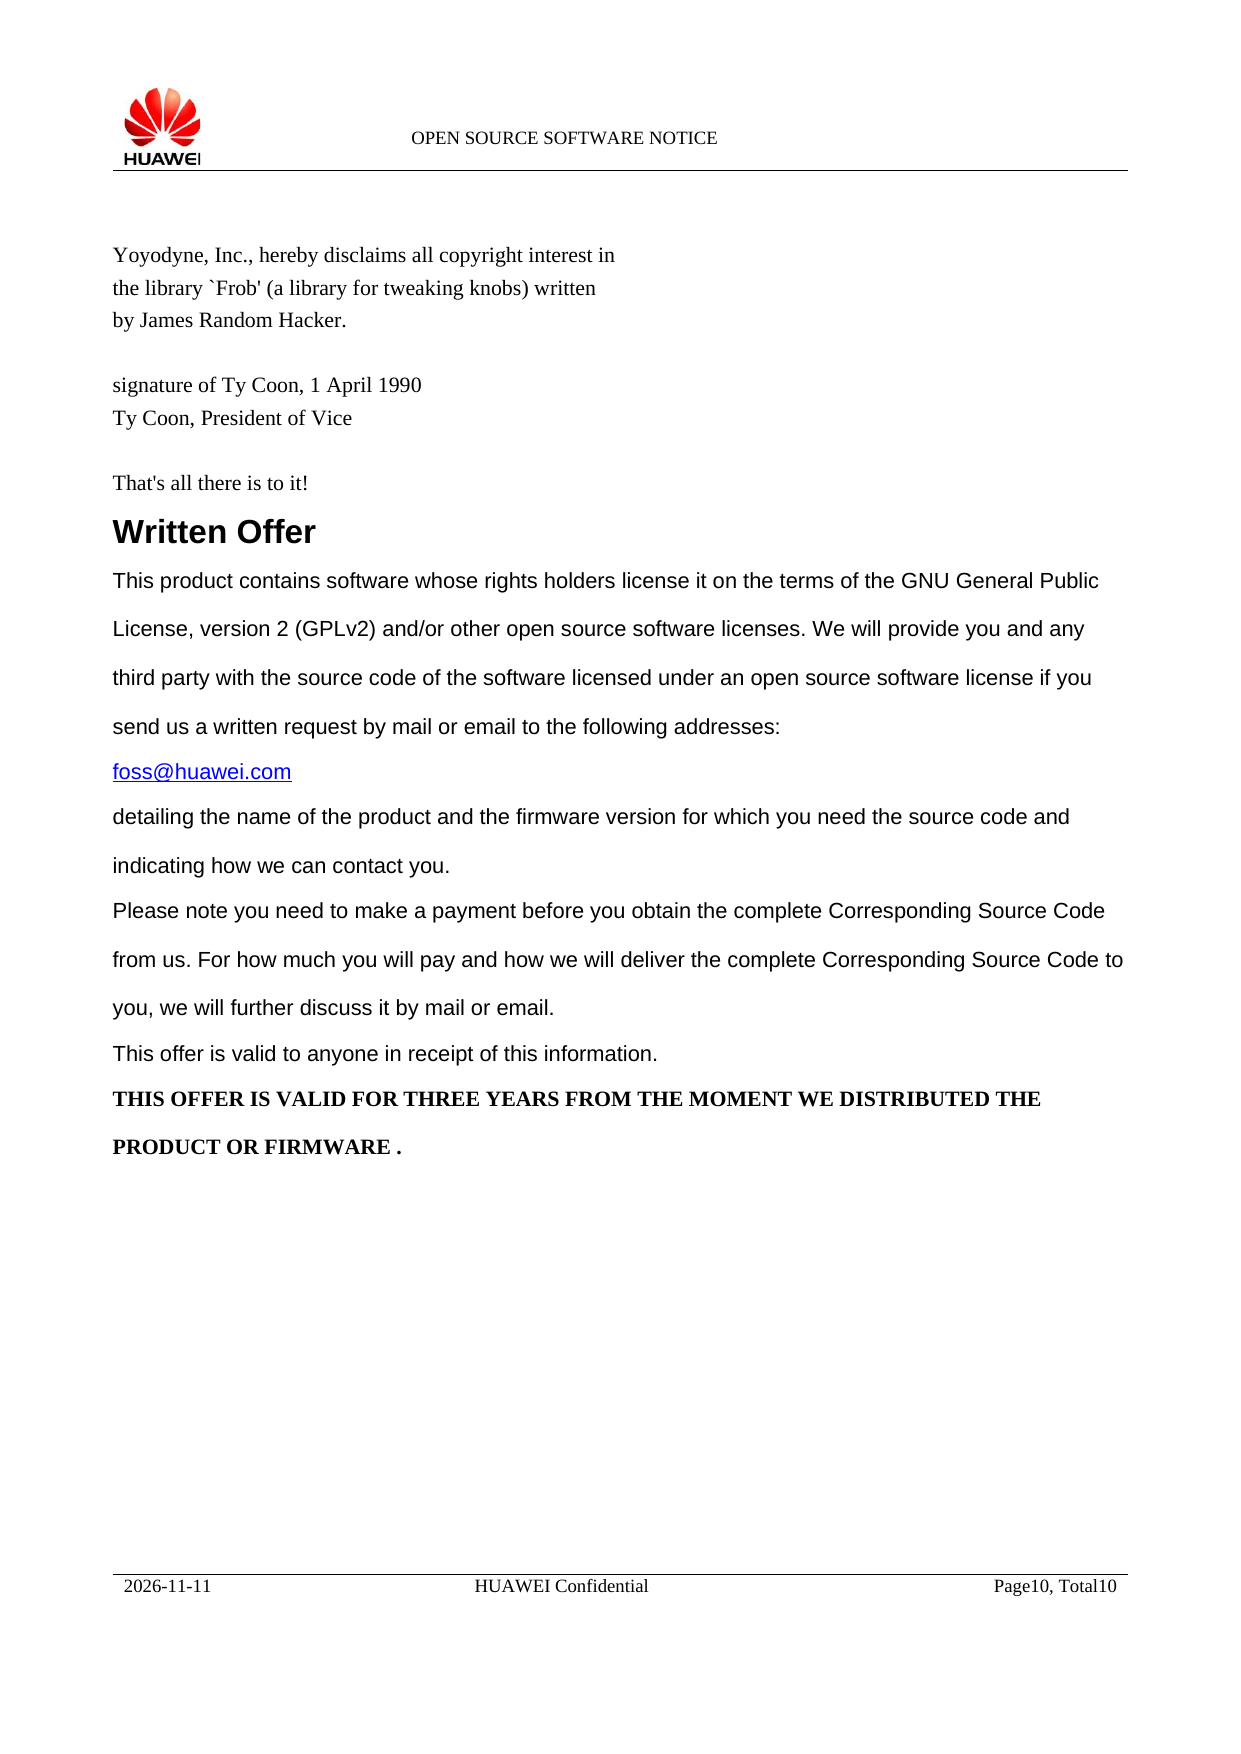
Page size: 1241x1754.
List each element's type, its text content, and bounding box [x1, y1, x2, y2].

text This product contains software whose rights holders license it on the terms of the GNU General Public License, version 2 (GPLv2) and/or other open source software licenses. We will provide you and any third party with the source code of the software licensed under an open source software license if you send us a written request by mail or email to the following addresses: [112, 564, 1128, 743]
text detailing the name of the product and the firmware version for which you need the source code and indicating how we can contact you. [112, 800, 1128, 882]
text This offer is valid to anyone in receipt of this information. [112, 1037, 1128, 1069]
text Please note you need to make a payment before you obtain the complete Corresponding Source Code from us. For how much you will pay and how we will deliver the complete Corresponding Source Code to you, we will further discuss it by mail or email. [112, 894, 1128, 1024]
picture [124, 88, 201, 165]
text Written Offer [112, 499, 1128, 564]
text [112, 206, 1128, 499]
text This offer is valid for three years from the moment we distributed the product or firmware . [112, 1082, 1128, 1163]
text foss@huawei.com [112, 755, 1128, 788]
